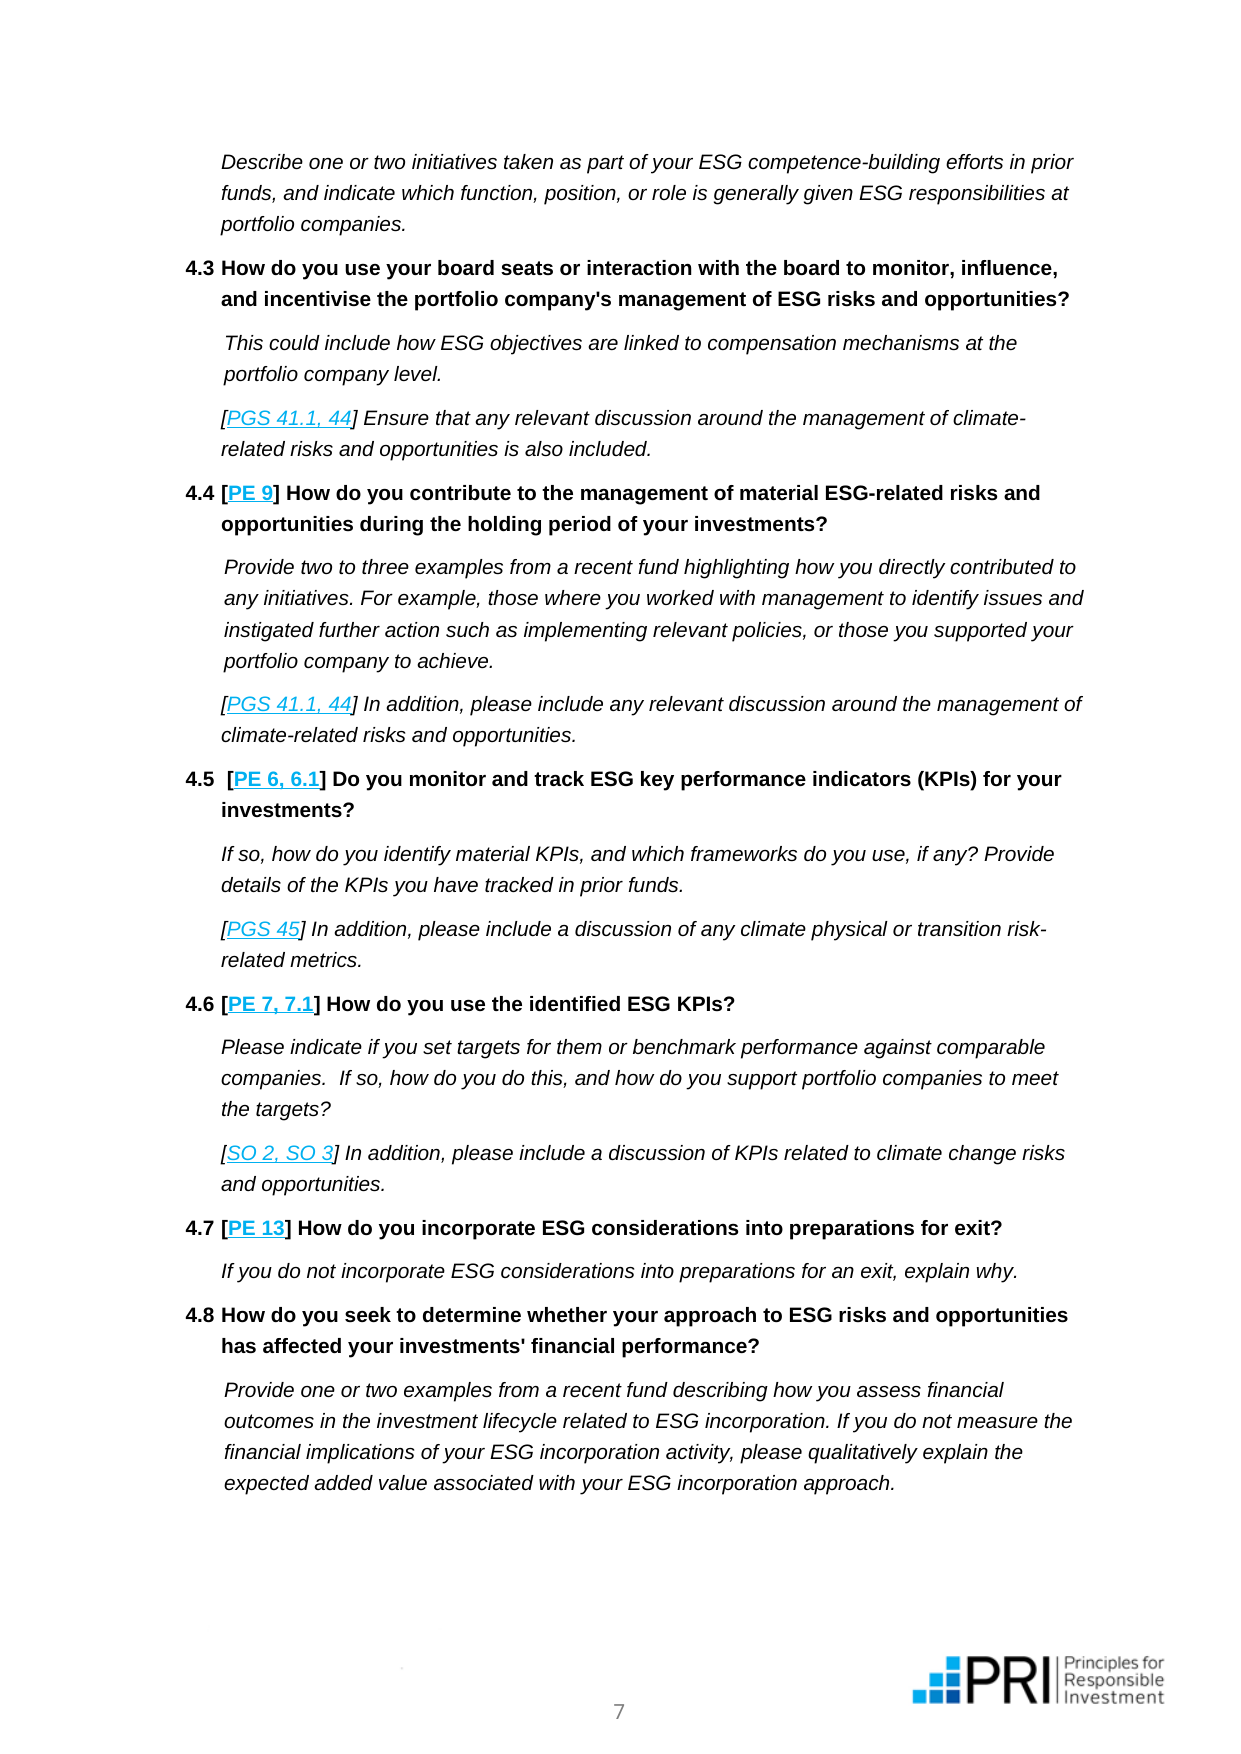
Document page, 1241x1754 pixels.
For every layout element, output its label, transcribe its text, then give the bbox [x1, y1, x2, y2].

list [PGS 41.1, 44] Ensure that any relevant discussion around the management of climate-related risks and opportunities is also included. [221, 406, 1090, 461]
list Please indicate if you set targets for them or benchmark performance against comparable companies. If so, how do you do this, and how do you support portfolio companies to meet the targets? [221, 1035, 1090, 1121]
list If so, how do you identify material KPIs, and which frameworks do you use, if any? Provide details of the KPIs you have tracked in prior funds. [221, 842, 1090, 897]
list How do you seek to determine whether your approach to ESG risks and opportunities has affected your investments' financial performance? [185, 1303, 1090, 1358]
list [PGS 41.1, 44] In addition, please include any relevant discussion around the management of climate-related risks and opportunities. [221, 692, 1090, 747]
list [PE 9] How do you contribute to the management of material ESG-related risks and opportunities during the holding period of your investments? [185, 480, 1090, 535]
list [PE 7, 7.1] How do you use the identified ESG KPIs? [185, 991, 1090, 1015]
list This could include how ESG objectives are linked to compensation mechanisms at the portfolio company level. [224, 331, 1090, 386]
list [SO 2, SO 3] In addition, please include a discussion of KPIs related to climate change risks and opportunities. [221, 1141, 1090, 1196]
list Provide one or two examples from a recent fund describing how you assess financial outcomes in the investment lifecycle related to ESG incorporation. If you do not measure the financial implications of your ESG incorporation activity, please qualitatively explain the expected added value associated with your ESG incorporation approach. [224, 1378, 1090, 1495]
list How do you use your board seats or interaction with the board to monitor, influence, and incentivise the portfolio company's management of ESG risks and opportunities? [185, 256, 1090, 311]
list [PGS 45] In addition, please include a discussion of any climate physical or transition risk-related metrics. [221, 917, 1090, 972]
list [PE 6, 6.1] Do you monitor and track ESG key performance indicators (KPIs) for your investments? [185, 767, 1090, 822]
list Provide two to three examples from a recent fund highlighting how you directly contributed to any initiatives. For example, those where you worked with management to identify issues and instigated further action such as implementing relevant policies, or those you supported your portfolio company to achieve. [224, 555, 1090, 672]
list If you do not incorporate ESG considerations into preparations for an exit, explain why. [221, 1259, 1090, 1283]
list Describe one or two initiatives taken as part of your ESG competence-building efforts in prior funds, and indicate which function, position, or role is generally given ESG responsibilities at portfolio companies. [221, 150, 1090, 236]
list [PE 13] How do you incorporate ESG considerations into preparations for exit? [185, 1216, 1090, 1240]
picture [1, 1561, 1241, 1754]
